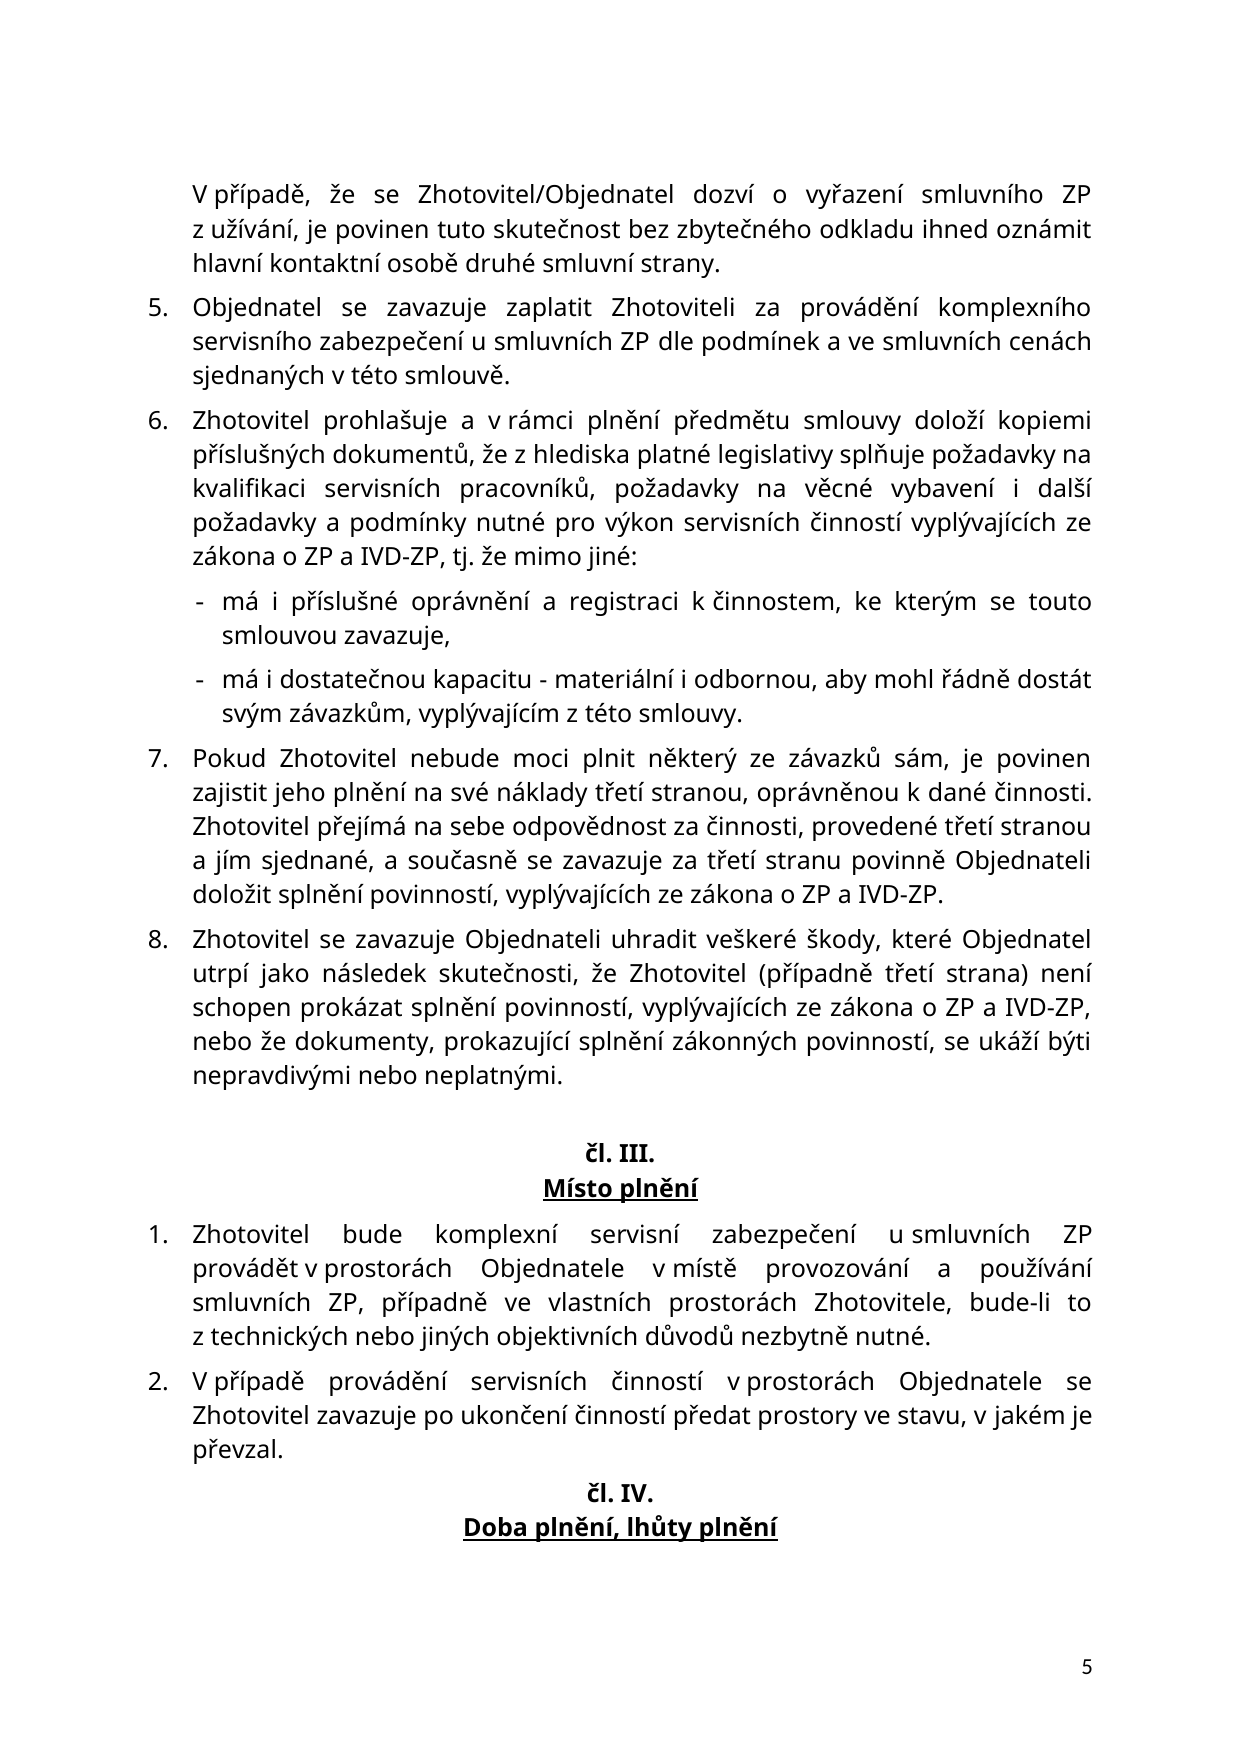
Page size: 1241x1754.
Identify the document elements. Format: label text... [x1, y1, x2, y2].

list Zhotovitel se zavazuje Objednateli uhradit veškeré škody, které Objednatel utrpí jako následek skutečnosti, že Zhotovitel (případně třetí strana) není schopen prokázat splnění povinností, vyplývajících ze zákona o ZP a IVD-ZP, nebo že dokumenty, prokazující splnění zákonných povinností, se ukáží býti nepravdivými nebo neplatnými. [148, 921, 1092, 1092]
text Doba plnění, lhůty plnění [148, 1510, 1092, 1544]
text Místo plnění [148, 1170, 1092, 1204]
text V případě, že se Zhotovitel/Objednatel dozví o vyřazení smluvního ZP z užívání, je povinen tuto skutečnost bez zbytečného odkladu ihned oznámit hlavní kontaktní osobě druhé smluvní strany. [192, 177, 1092, 279]
list má i dostatečnou kapacitu - materiální i odbornou, aby mohl řádně dostát svým závazkům, vyplývajícím z této smlouvy. [192, 662, 1092, 730]
list Zhotovitel prohlašuje a v rámci plnění předmětu smlouvy doloží kopiemi příslušných dokumentů, že z hlediska platné legislativy splňuje požadavky na kvalifikaci servisních pracovníků, požadavky na věcné vybavení i další požadavky a podmínky nutné pro výkon servisních činností vyplývajících ze zákona o ZP a IVD-ZP, tj. že mimo jiné: [148, 402, 1092, 573]
list má i příslušné oprávnění a registraci k činnostem, ke kterým se touto smlouvou zavazuje, [192, 583, 1092, 651]
list V případě provádění servisních činností v prostorách Objednatele se Zhotovitel zavazuje po ukončení činností předat prostory ve stavu, v jakém je převzal. [148, 1363, 1092, 1466]
list Objednatel se zavazuje zaplatit Zhotoviteli za provádění komplexního servisního zabezpečení u smluvních ZP dle podmínek a ve smluvních cenách sjednaných v této smlouvě. [148, 290, 1092, 392]
list Zhotovitel bude komplexní servisní zabezpečení u smluvních ZP provádět v prostorách Objednatele v místě provozování a používání smluvních ZP, případně ve vlastních prostorách Zhotovitele, bude-li to z technických nebo jiných objektivních důvodů nezbytně nutné. [148, 1217, 1092, 1353]
list Pokud Zhotovitel nebude moci plnit některý ze závazků sám, je povinen zajistit jeho plnění na své náklady třetí stranou, oprávněnou k dané činnosti. Zhotovitel přejímá na sebe odpovědnost za činnosti, provedené třetí stranou a jím sjednané, a současně se zavazuje za třetí stranu povinně Objednateli doložit splnění povinností, vyplývajících ze zákona o ZP a IVD-ZP. [148, 741, 1092, 911]
text čl. III. [148, 1136, 1092, 1170]
text čl. IV. [148, 1476, 1092, 1510]
